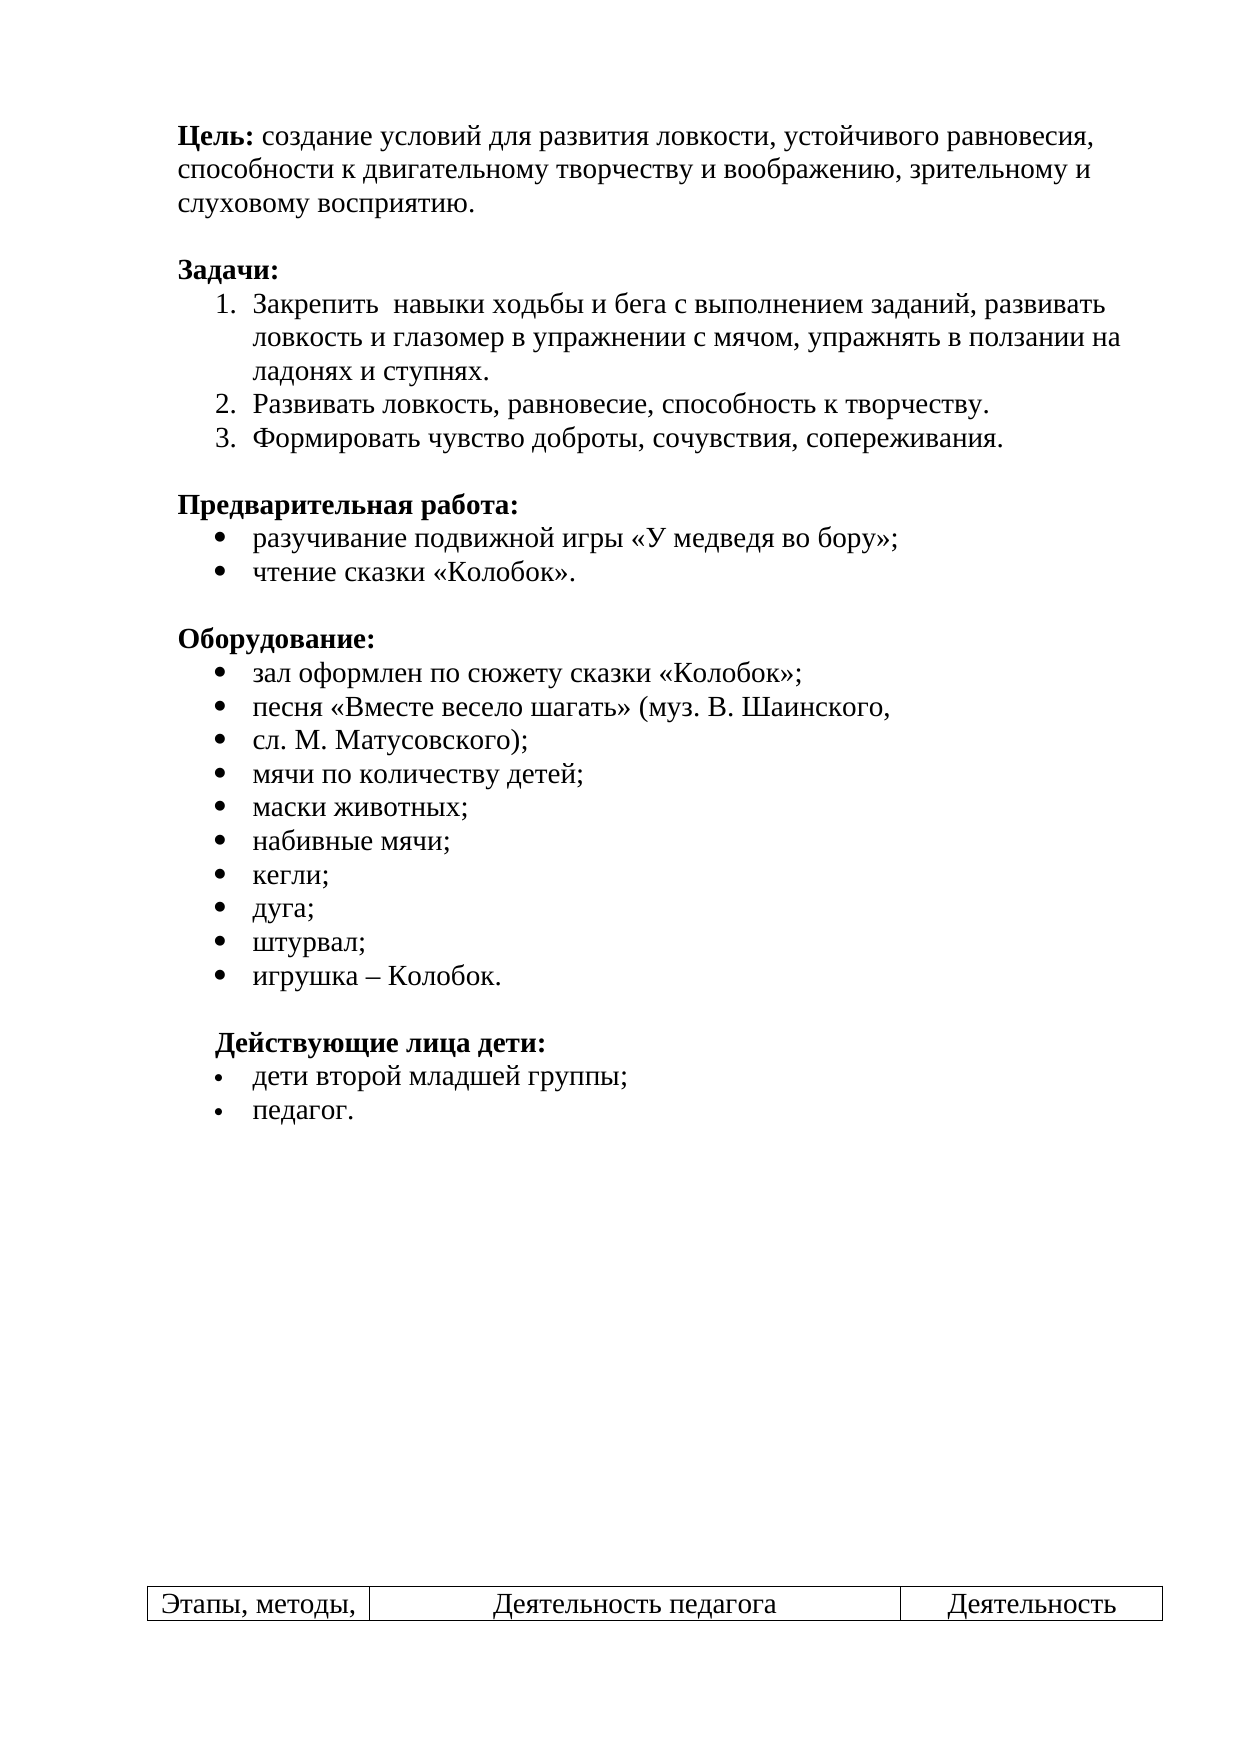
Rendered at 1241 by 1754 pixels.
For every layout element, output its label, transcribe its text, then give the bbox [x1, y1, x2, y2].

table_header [148, 1587, 369, 1620]
list разучивание подвижной игры «У медведя во бору»; [215, 521, 1152, 554]
list мячи по количеству детей; [215, 756, 1152, 789]
list игрушка – Колобок. [215, 958, 1152, 991]
list зал оформлен по сюжету сказки «Колобок»; [215, 655, 1152, 689]
text Действующие лица дети: [215, 1025, 1152, 1058]
list песня «Вместе весело шагать» (муз. В. Шаинского, [215, 689, 1152, 722]
list кегли; [215, 857, 1152, 891]
list сл. М. Матусовского); [215, 722, 1152, 756]
list штурвал; [215, 924, 1152, 958]
list набивные мячи; [215, 823, 1152, 857]
list педагог. [215, 1092, 1152, 1126]
text Оборудование: [177, 621, 1152, 655]
text Цель: создание условий для развития ловкости, устойчивого равновесия, способности к двигательному творчеству и воображению, зрительному и слуховому восприятию. [177, 118, 1152, 219]
list дети второй младшей группы; [215, 1058, 1152, 1092]
list Закрепить навыки ходьбы и бега с выполнением заданий, развивать ловкость и глазомер в упражнении с мячом, упражнять в ползании на ладонях и ступнях. [215, 286, 1152, 386]
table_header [370, 1587, 900, 1620]
list чтение сказки «Колобок». [215, 554, 1152, 588]
list Формировать чувство доброты, сочувствия, сопереживания. [215, 420, 1152, 453]
list дуга; [215, 891, 1152, 924]
text Задачи: [177, 252, 1152, 286]
list Развивать ловкость, равновесие, способность к творчеству. [215, 386, 1152, 420]
list маски животных; [215, 789, 1152, 823]
table_header Деятельность детей [901, 1587, 1162, 1620]
text Предварительная работа: [177, 487, 1152, 521]
